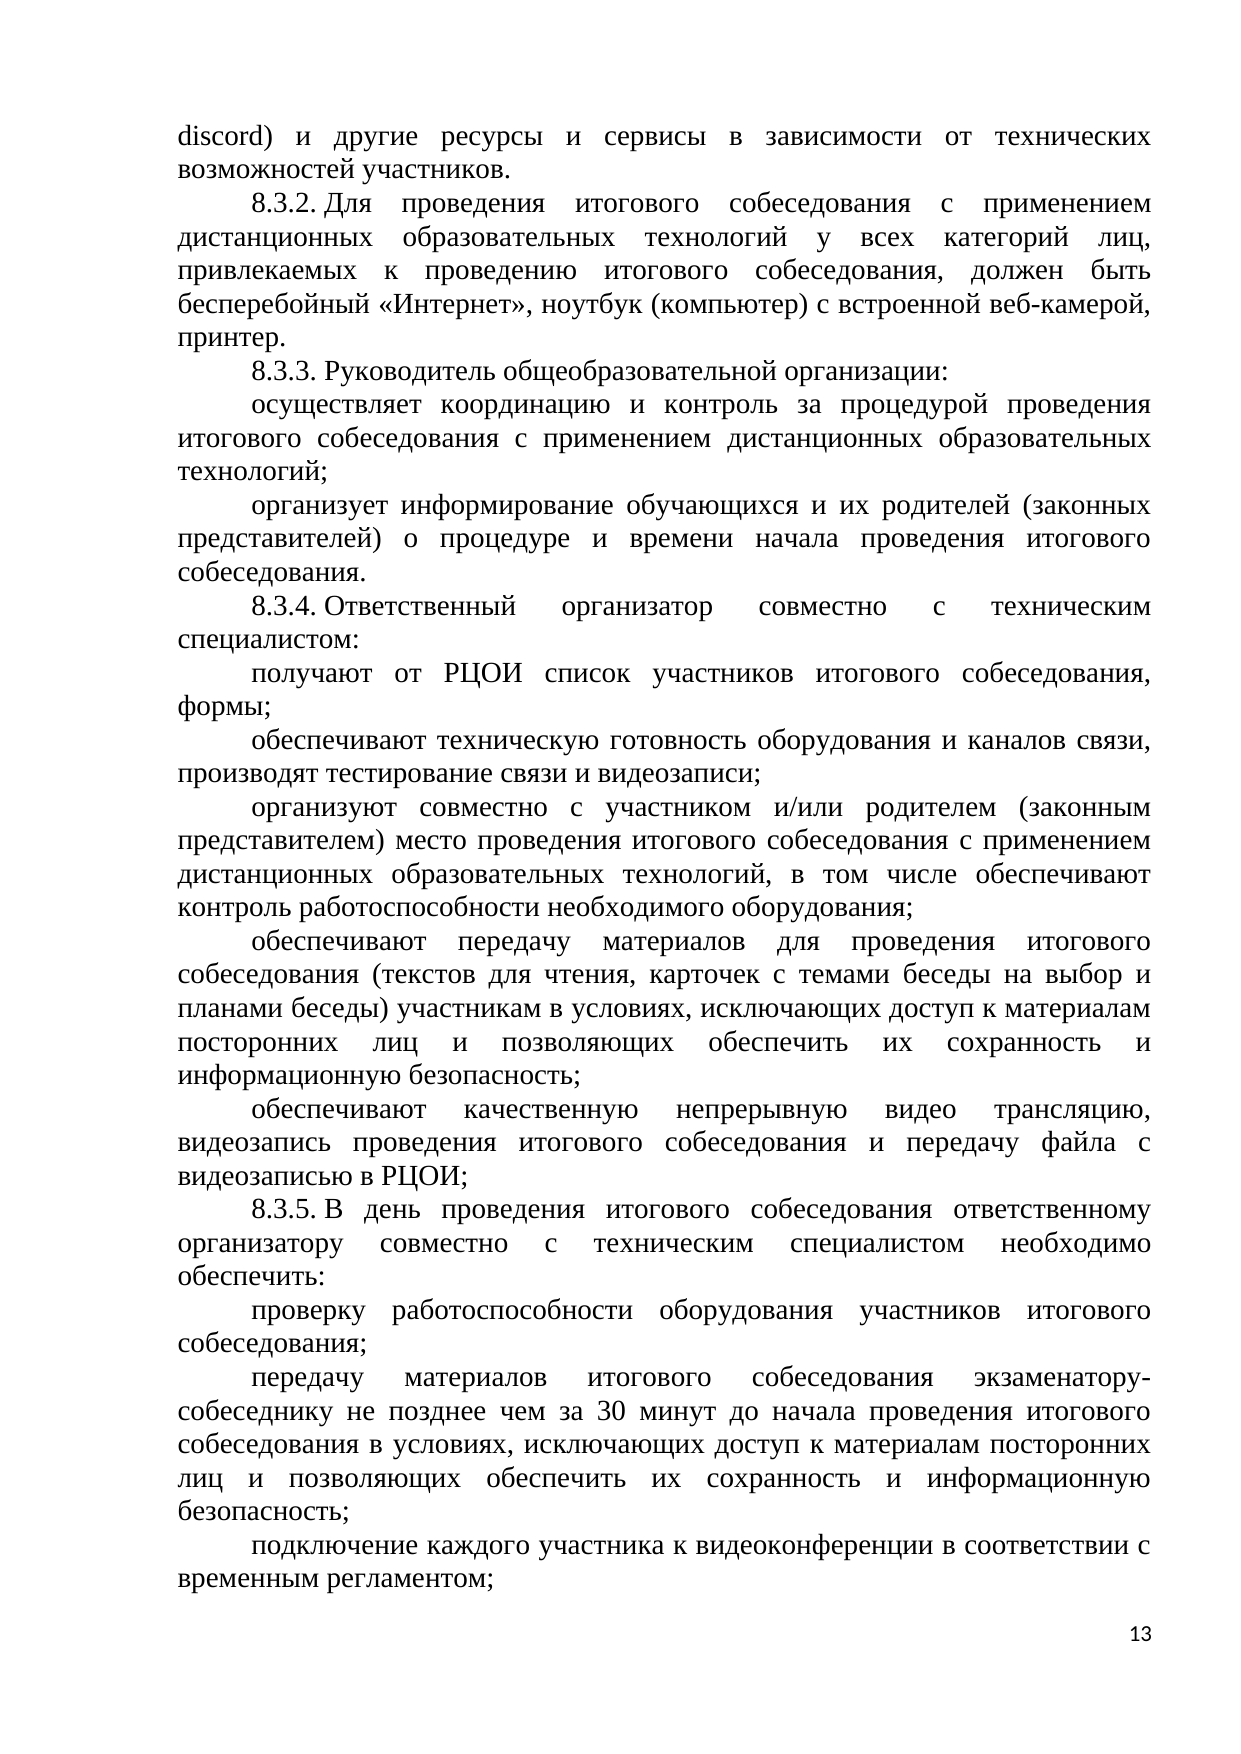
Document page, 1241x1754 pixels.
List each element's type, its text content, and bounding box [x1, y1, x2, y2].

list обеспечивают качественную непрерывную видео трансляцию, видеозапись проведения итогового собеседования и передачу файла с видеозаписью в РЦОИ; [177, 1091, 1152, 1191]
list подключение каждого участника к видеоконференции в соответствии с временным регламентом; [177, 1527, 1152, 1594]
list организуют совместно с участником и/или родителем (законным представителем) место проведения итогового собеседования с применением дистанционных образовательных технологий, в том числе обеспечивают контроль работоспособности необходимого оборудования; [177, 789, 1152, 923]
list обеспечивают передачу материалов для проведения итогового собеседования (текстов для чтения, карточек с темами беседы на выбор и планами беседы) участникам в условиях, исключающих доступ к материалам посторонних лиц и позволяющих обеспечить их сохранность и информационную безопасность; [177, 923, 1152, 1091]
text 8.3.2. Для проведения итогового собеседования с применением дистанционных образовательных технологий у всех категорий лиц, привлекаемых к проведению итогового собеседования, должен быть бесперебойный «Интернет», ноутбук (компьютер) с встроенной веб-камерой, принтер. [177, 185, 1152, 353]
list осуществляет координацию и контроль за процедурой проведения итогового собеседования с применением дистанционных образовательных технологий; [177, 386, 1152, 487]
list передачу материалов итогового собеседования экзаменатору-собеседнику не позднее чем за 30 минут до начала проведения итогового собеседования в условиях, исключающих доступ к материалам посторонних лиц и позволяющих обеспечить их сохранность и информационную безопасность; [177, 1359, 1152, 1527]
text организует информирование обучающихся и их родителей (законных представителей) о процедуре и времени начала проведения итогового собеседования. [177, 487, 1152, 588]
list проверку работоспособности оборудования участников итогового собеседования; [177, 1292, 1152, 1359]
text 8.3.4. Ответственный организатор совместно с техническим специалистом: [177, 588, 1152, 655]
list обеспечивают техническую готовность оборудования и каналов связи, производят тестирование связи и видеозаписи; [177, 722, 1152, 789]
list получают от РЦОИ список участников итогового собеседования, формы; [177, 655, 1152, 722]
text 8.3.3. Руководитель общеобразовательной организации: [177, 353, 1152, 386]
list 8.3.5. В день проведения итогового собеседования ответственному организатору совместно с техническим специалистом необходимо обеспечить: [177, 1191, 1152, 1292]
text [177, 118, 1152, 185]
